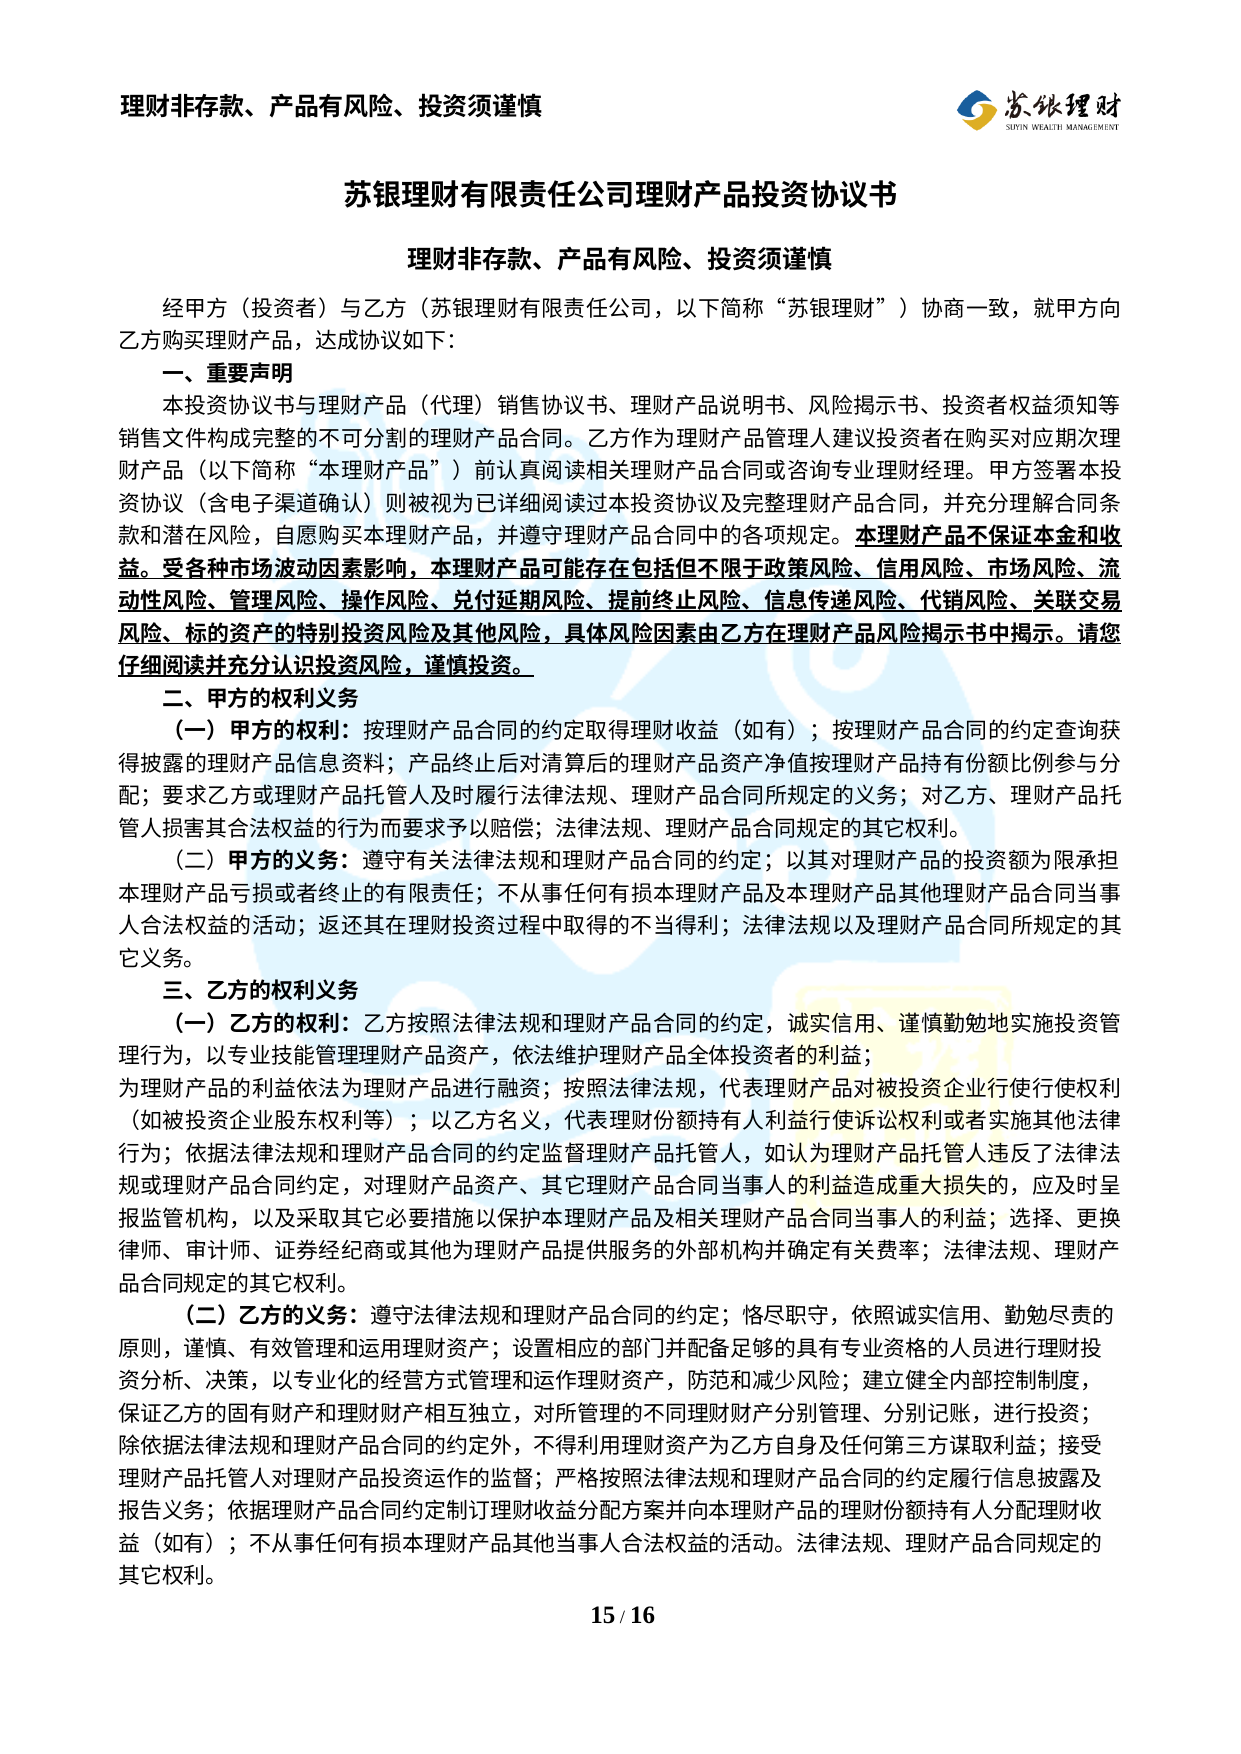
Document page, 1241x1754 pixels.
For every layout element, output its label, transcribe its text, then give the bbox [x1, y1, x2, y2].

picture [932, 72, 1151, 143]
list （二）乙方的义务：遵守法律法规和理财产品合同的约定；恪尽职守，依照诚实信用、勤勉尽责的原则，谨慎、有效管理和运用理财资产；设置相应的部门并配备足够的具有专业资格的人员进行理财投资分析、决策，以专业化的经营方式管理和运作理财资产，防范和减少风险；建立健全内部控制制度，保证乙方的固有财产和理财财产相互独立，对所管理的不同理财财产分别管理、分别记账，进行投资；除依据法律法规和理财产品合同的约定外，不得利用理财资产为乙方自身及任何第三方谋取利益；接受理财产品托管人对理财产品投资运作的监督；严格按照法律法规和理财产品合同的约定履行信息披露及报告义务；依据理财产品合同约定制订理财收益分配方案并向本理财产品的理财份额持有人分配理财收益（如有）；不从事任何有损本理财产品其他当事人合法权益的活动。法律法规、理财产品合同规定的其它权利。 [118, 1298, 1122, 1590]
text 本投资协议书与理财产品（代理）销售协议书、理财产品说明书、风险揭示书、投资者权益须知等销售文件构成完整的不可分割的理财产品合同。乙方作为理财产品管理人建议投资者在购买对应期次理财产品（以下简称“本理财产品”）前认真阅读相关理财产品合同或咨询专业理财经理。甲方签署本投资协议（含电子渠道确认）则被视为已详细阅读过本投资协议及完整理财产品合同，并充分理解合同条款和潜在风险，自愿购买本理财产品，并遵守理财产品合同中的各项规定。本理财产品不保证本金和收益。受各种市场波动因素影响，本理财产品可能存在包括但不限于政策风险、信用风险、市场风险、流动性风险、管理风险、操作风险、兑付延期风险、提前终止风险、信息传递风险、代销风险、关联交易风险、标的资产的特别投资风险及其他风险，具体风险因素由乙方在理财产品风险揭示书中揭示。请您仔细阅读并充分认识投资风险，谨慎投资。 [118, 388, 1122, 680]
text 二、甲方的权利义务 [118, 680, 1122, 713]
text （一）乙方的权利：乙方按照法律法规和理财产品合同的约定，诚实信用、谨慎勤勉地实施投资管理行为，以专业技能管理理财产品资产，依法维护理财产品全体投资者的利益； [118, 1005, 1122, 1070]
text 苏银理财有限责任公司理财产品投资协议书 [118, 160, 1122, 225]
text 一、重要声明 [118, 355, 1122, 388]
list 甲方的义务：遵守有关法律法规和理财产品合同的约定；以其对理财产品的投资额为限承担本理财产品亏损或者终止的有限责任；不从事任何有损本理财产品及本理财产品其他理财产品合同当事人合法权益的活动；返还其在理财投资过程中取得的不当得利；法律法规以及理财产品合同所规定的其它义务。 [118, 843, 1122, 973]
list 为理财产品的利益依法为理财产品进行融资；按照法律法规，代表理财产品对被投资企业行使行使权利（如被投资企业股东权利等）；以乙方名义，代表理财份额持有人利益行使诉讼权利或者实施其他法律行为；依据法律法规和理财产品合同的约定监督理财产品托管人，如认为理财产品托管人违反了法律法规或理财产品合同约定，对理财产品资产、其它理财产品合同当事人的利益造成重大损失的，应及时呈报监管机构，以及采取其它必要措施以保护本理财产品及相关理财产品合同当事人的利益；选择、更换律师、审计师、证券经纪商或其他为理财产品提供服务的外部机构并确定有关费率；法律法规、理财产品合同规定的其它权利。 [118, 1070, 1122, 1298]
text 理财非存款、产品有风险、投资须谨慎 [118, 225, 1122, 290]
text 三、乙方的权利义务 [118, 973, 1122, 1005]
text 经甲方（投资者）与乙方（苏银理财有限责任公司，以下简称“苏银理财”）协商一致，就甲方向乙方购买理财产品，达成协议如下： [118, 290, 1122, 355]
list （一）甲方的权利：按理财产品合同的约定取得理财收益（如有）；按理财产品合同的约定查询获得披露的理财产品信息资料；产品终止后对清算后的理财产品资产净值按理财产品持有份额比例参与分配；要求乙方或理财产品托管人及时履行法律法规、理财产品合同所规定的义务；对乙方、理财产品托管人损害其合法权益的行为而要求予以赔偿；法律法规、理财产品合同规定的其它权利。 [118, 713, 1122, 843]
